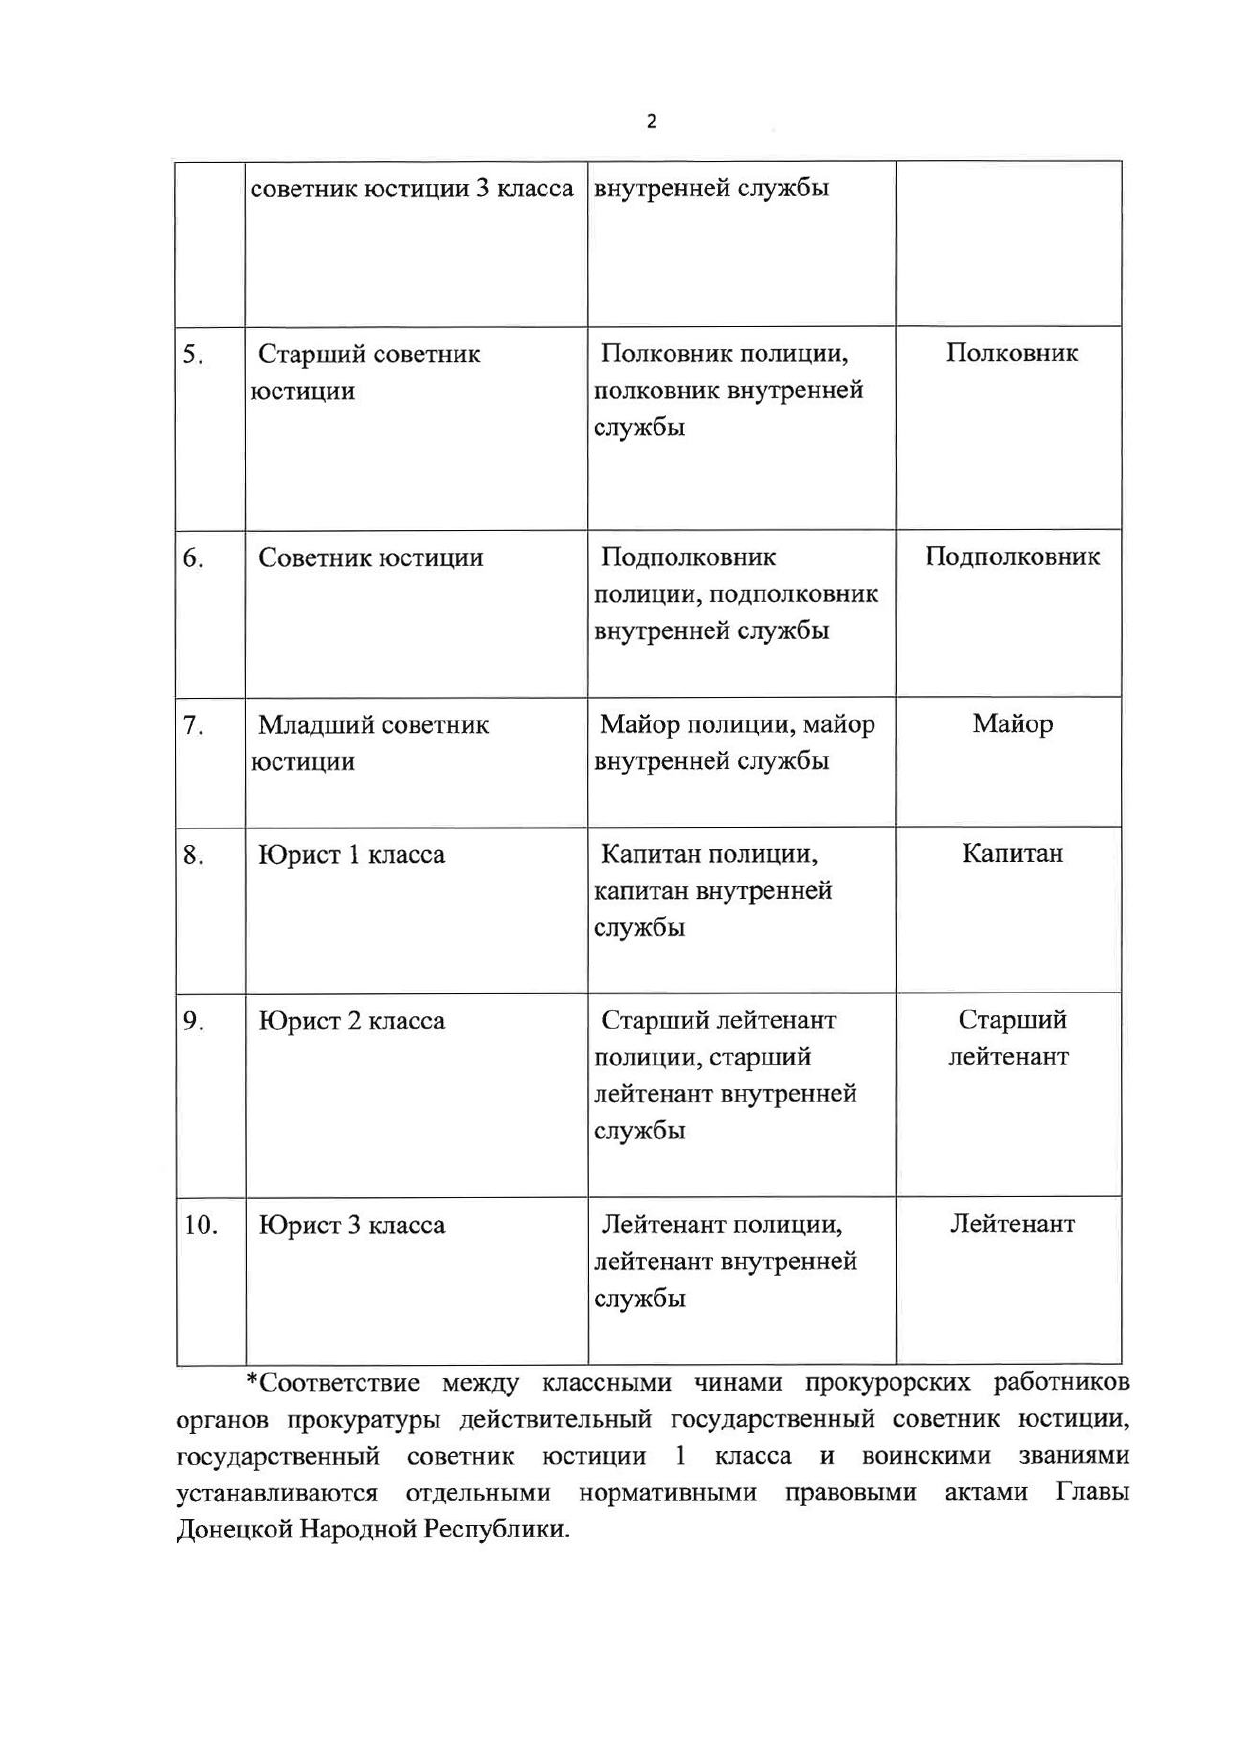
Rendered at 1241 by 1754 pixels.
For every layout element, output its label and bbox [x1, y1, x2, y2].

picture [147, 103, 1145, 1573]
